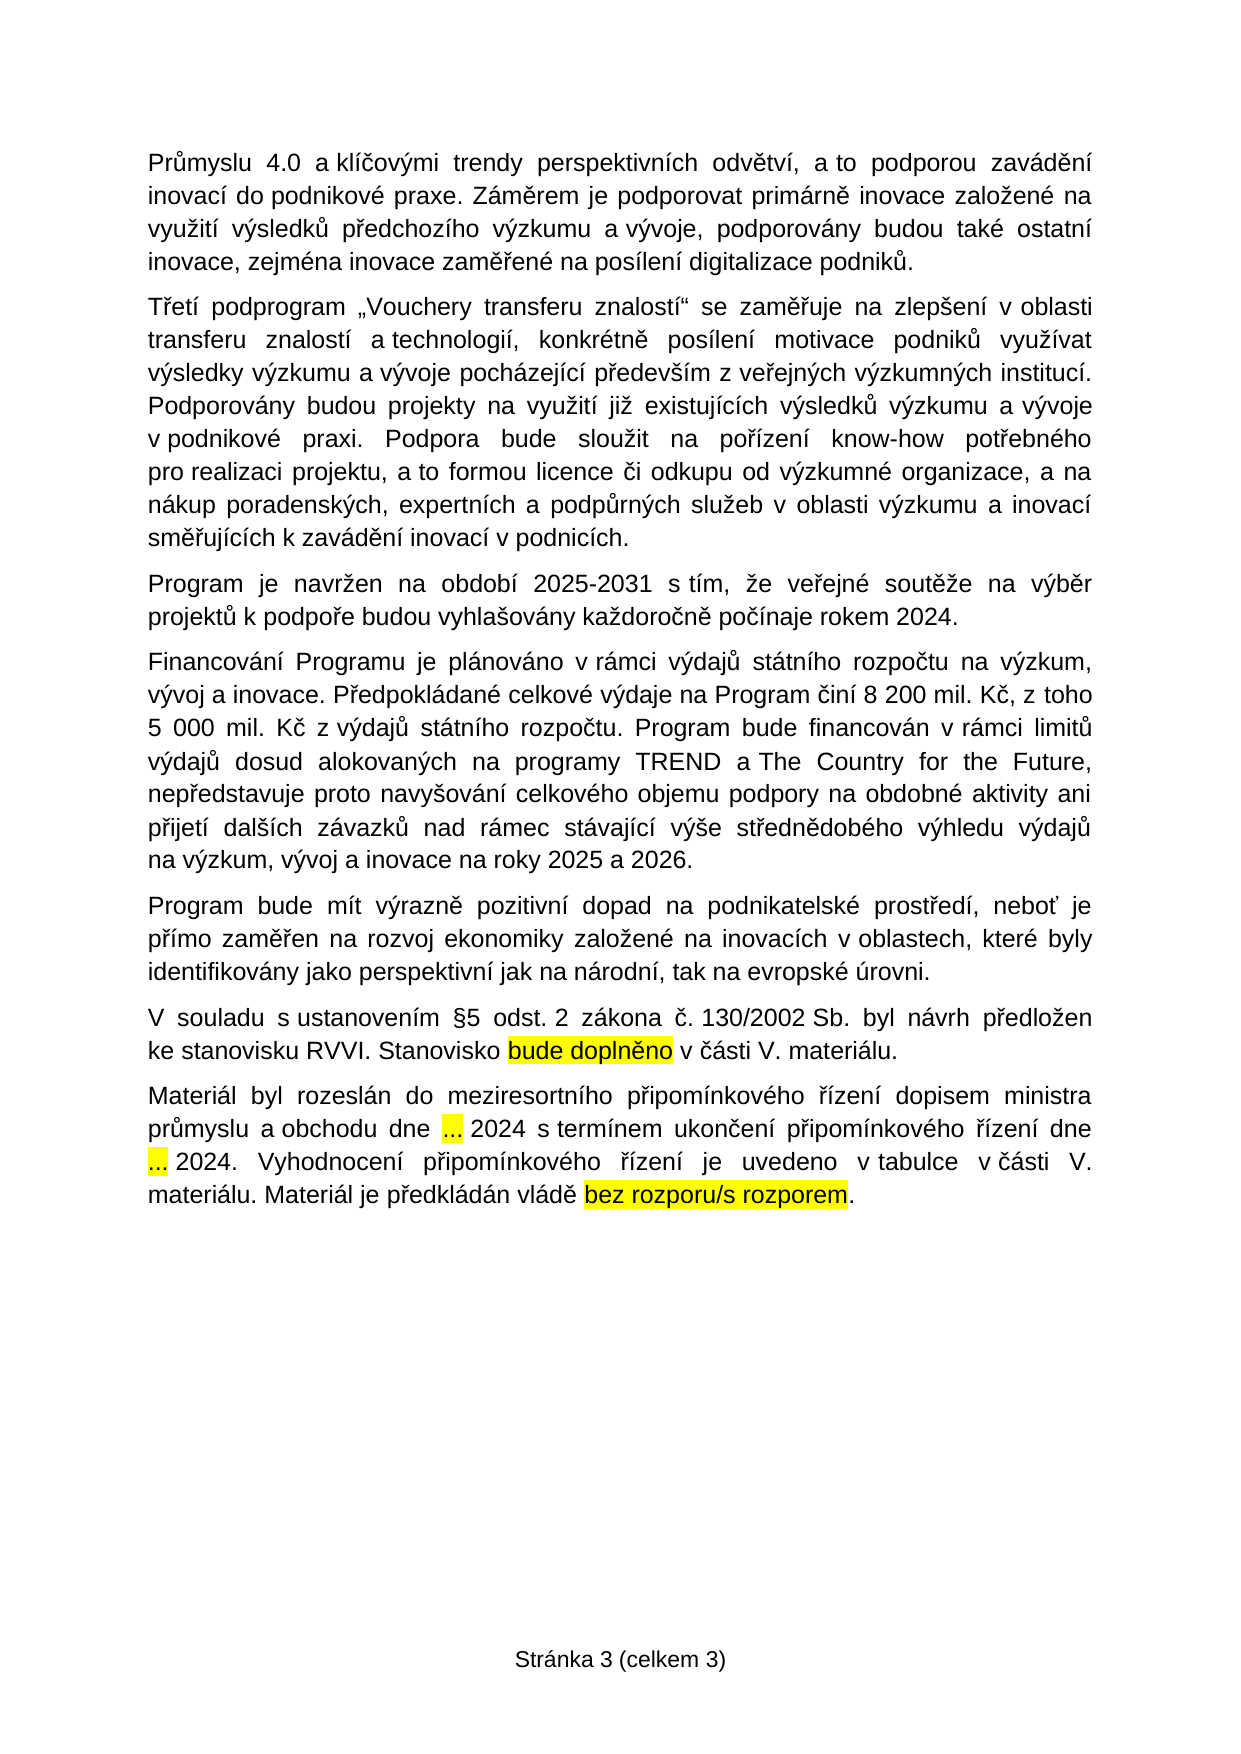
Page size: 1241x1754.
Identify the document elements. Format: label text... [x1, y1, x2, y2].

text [148, 148, 1093, 275]
text Program bude mít výrazně pozitivní dopad na podnikatelské prostředí, neboť je přímo zaměřen na rozvoj ekonomiky založené na inovacích v oblastech, které byly identifikovány jako perspektivní jak na národní, tak na evropské úrovni. [148, 891, 1093, 986]
text Financování Programu je plánováno v rámci výdajů státního rozpočtu na výzkum, vývoj a inovace. Předpokládané celkové výdaje na Program činí 8 200 mil. Kč, z toho 5 000 mil. Kč z výdajů státního rozpočtu. Program bude financován v rámci limitů výdajů dosud alokovaných na programy TREND a The Country for the Future, nepředstavuje proto navyšování celkového objemu podpory na obdobné aktivity ani přijetí dalších závazků nad rámec stávající výše střednědobého výhledu výdajů na výzkum, vývoj a inovace na roky 2025 a 2026. [148, 647, 1093, 874]
text V souladu s ustanovením §5 odst. 2 zákona č. 130/2002 Sb. byl návrh předložen ke stanovisku RVVI. Stanovisko bude doplněno v části V. materiálu. [148, 1003, 1093, 1064]
text Program je navržen na období 2025-2031 s tím, že veřejné soutěže na výběr projektů k podpoře budou vyhlašovány každoročně počínaje rokem 2024. [148, 569, 1093, 631]
text Třetí podprogram „Vouchery transferu znalostí“ se zaměřuje na zlepšení v oblasti transferu znalostí a technologií, konkrétně posílení motivace podniků využívat výsledky výzkumu a vývoje pocházející především z veřejných výzkumných institucí. Podporovány budou projekty na využití již existujících výsledků výzkumu a vývoje v podnikové praxi. Podpora bude sloužit na pořízení know-how potřebného pro realizaci projektu, a to formou licence či odkupu od výzkumné organizace, a na nákup poradenských, expertních a podpůrných služeb v oblasti výzkumu a inovací směřujících k zavádění inovací v podnicích. [148, 292, 1093, 552]
text Materiál byl rozeslán do meziresortního připomínkového řízení dopisem ministra průmyslu a obchodu dne ... 2024 s termínem ukončení připomínkového řízení dne ... 2024. Vyhodnocení připomínkového řízení je uvedeno v tabulce v části V. materiálu. Materiál je předkládán vládě bez rozporu/s rozporem. [148, 1081, 1093, 1209]
